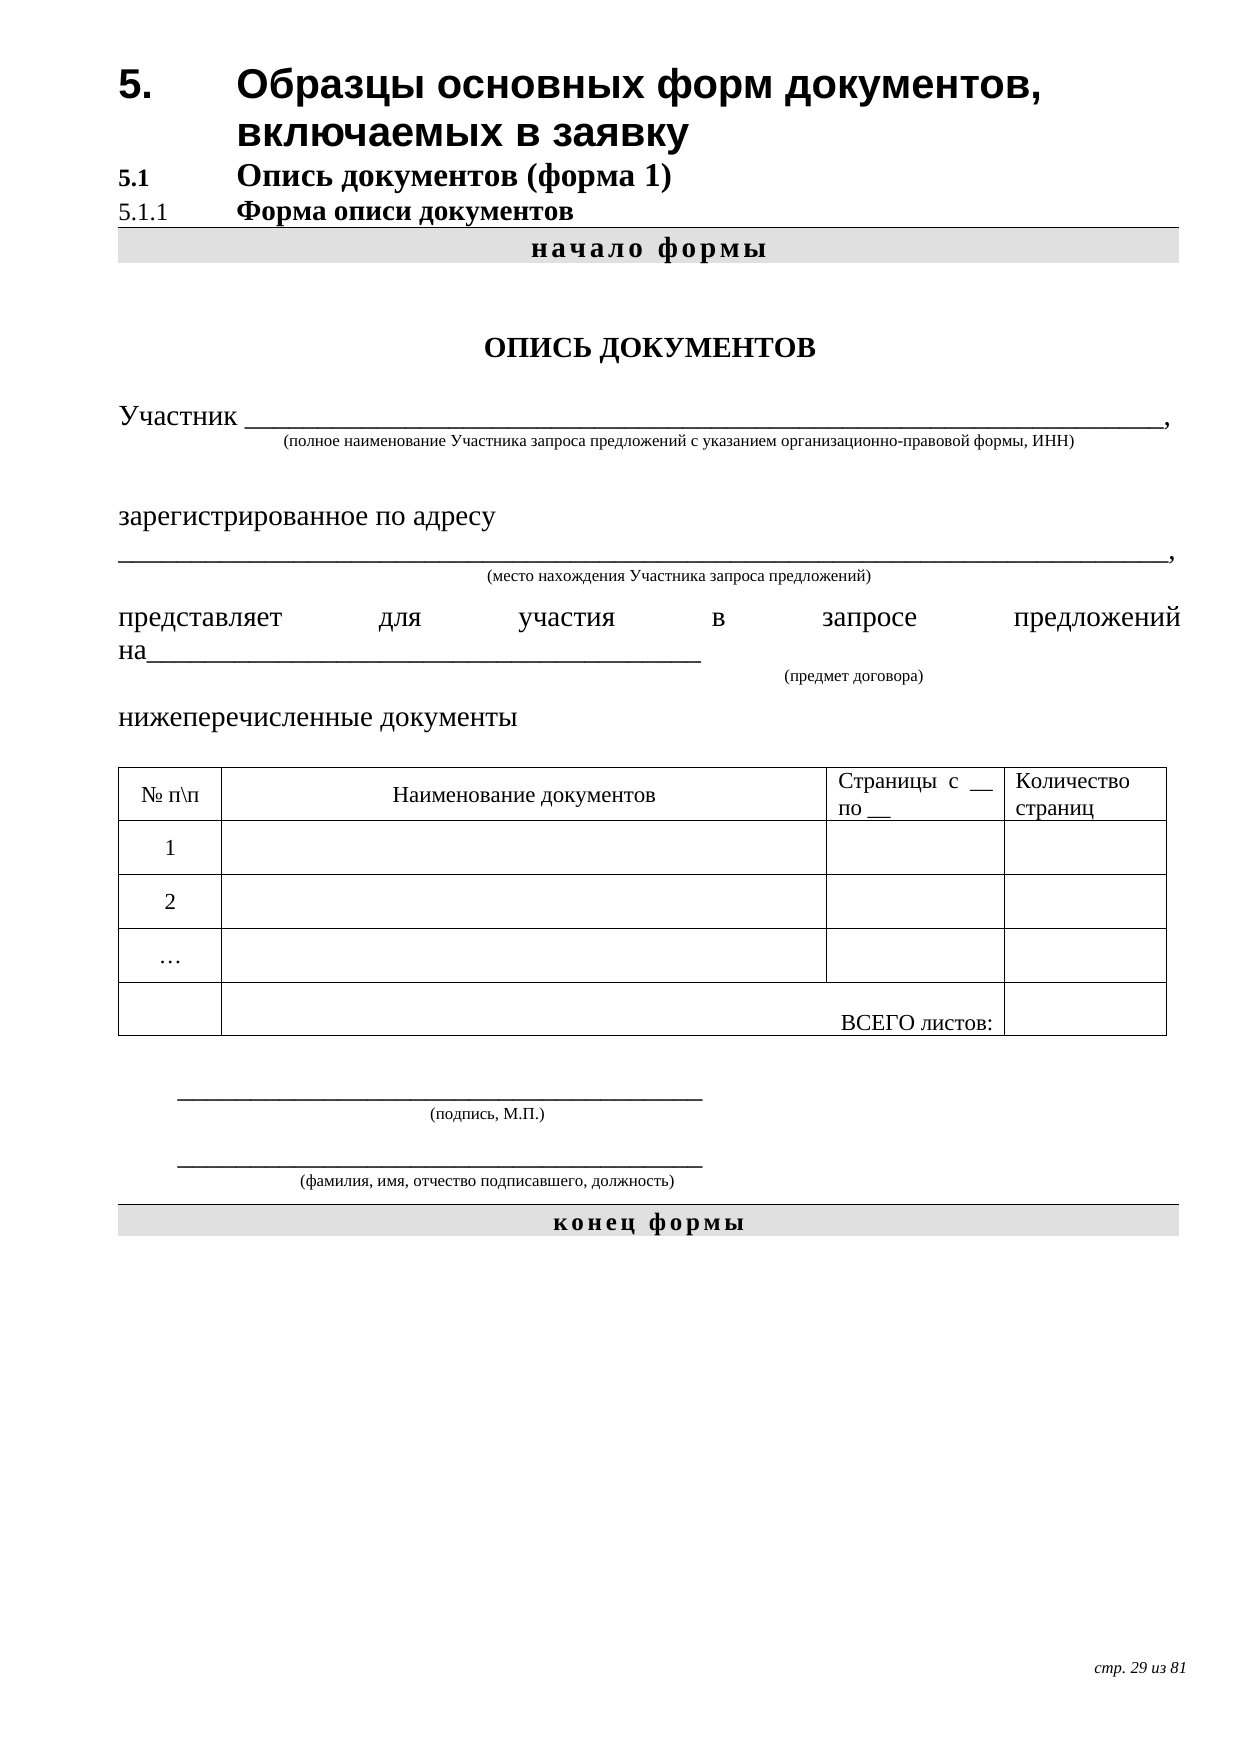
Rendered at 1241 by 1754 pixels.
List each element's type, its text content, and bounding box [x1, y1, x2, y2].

table_cell … [119, 929, 221, 982]
text (предмет договора) [118, 666, 1181, 699]
table_header Страницы с __ по __ [827, 768, 1004, 820]
text ____________________________________ [118, 1137, 1181, 1171]
text Участник _______________________________________________________________, [118, 398, 1181, 431]
text ОПИСЬ ДОКУМЕНТОВ [118, 331, 1181, 364]
text (подпись, М.П.) [118, 1103, 797, 1137]
subtitle Опись документов (форма 1) [118, 155, 1181, 193]
table_header Наименование документов [222, 768, 826, 820]
table_cell [1005, 875, 1166, 928]
table_cell [827, 821, 1004, 874]
table_cell [222, 929, 826, 982]
table_header Количество страниц [1005, 768, 1166, 820]
text начало формы [118, 228, 1179, 263]
table_cell ВСЕГО листов: [222, 983, 1004, 1035]
text (фамилия, имя, отчество подписавшего, должность) [118, 1171, 797, 1204]
subtitle Образцы основных форм документов, включаемых в заявку [118, 59, 1181, 155]
table_cell 2 [119, 875, 221, 928]
table_cell [222, 821, 826, 874]
text представляет для участия в запросе предложений на______________________________________ [118, 599, 1181, 666]
table_cell [827, 929, 1004, 982]
text (полное наименование Участника запроса предложений с указанием организационно-правовой формы, ИНН) [118, 431, 1181, 465]
table_cell [119, 983, 221, 1035]
text зарегистрированное по адресу [118, 498, 1181, 532]
table_cell [1005, 929, 1166, 982]
text (место нахождения Участника запроса предложений) [118, 565, 1181, 599]
table_cell 1 [119, 821, 221, 874]
table_header № п\п [119, 768, 221, 820]
text конец формы [118, 1205, 1179, 1236]
table_cell [1005, 821, 1166, 874]
table_cell [222, 875, 826, 928]
text ________________________________________________________________________, [118, 532, 1181, 565]
list Форма описи документов [118, 193, 1181, 227]
text нижеперечисленные документы [118, 699, 1181, 733]
text ____________________________________ [118, 1070, 1181, 1103]
table_cell [1005, 983, 1166, 1035]
table_cell [827, 875, 1004, 928]
